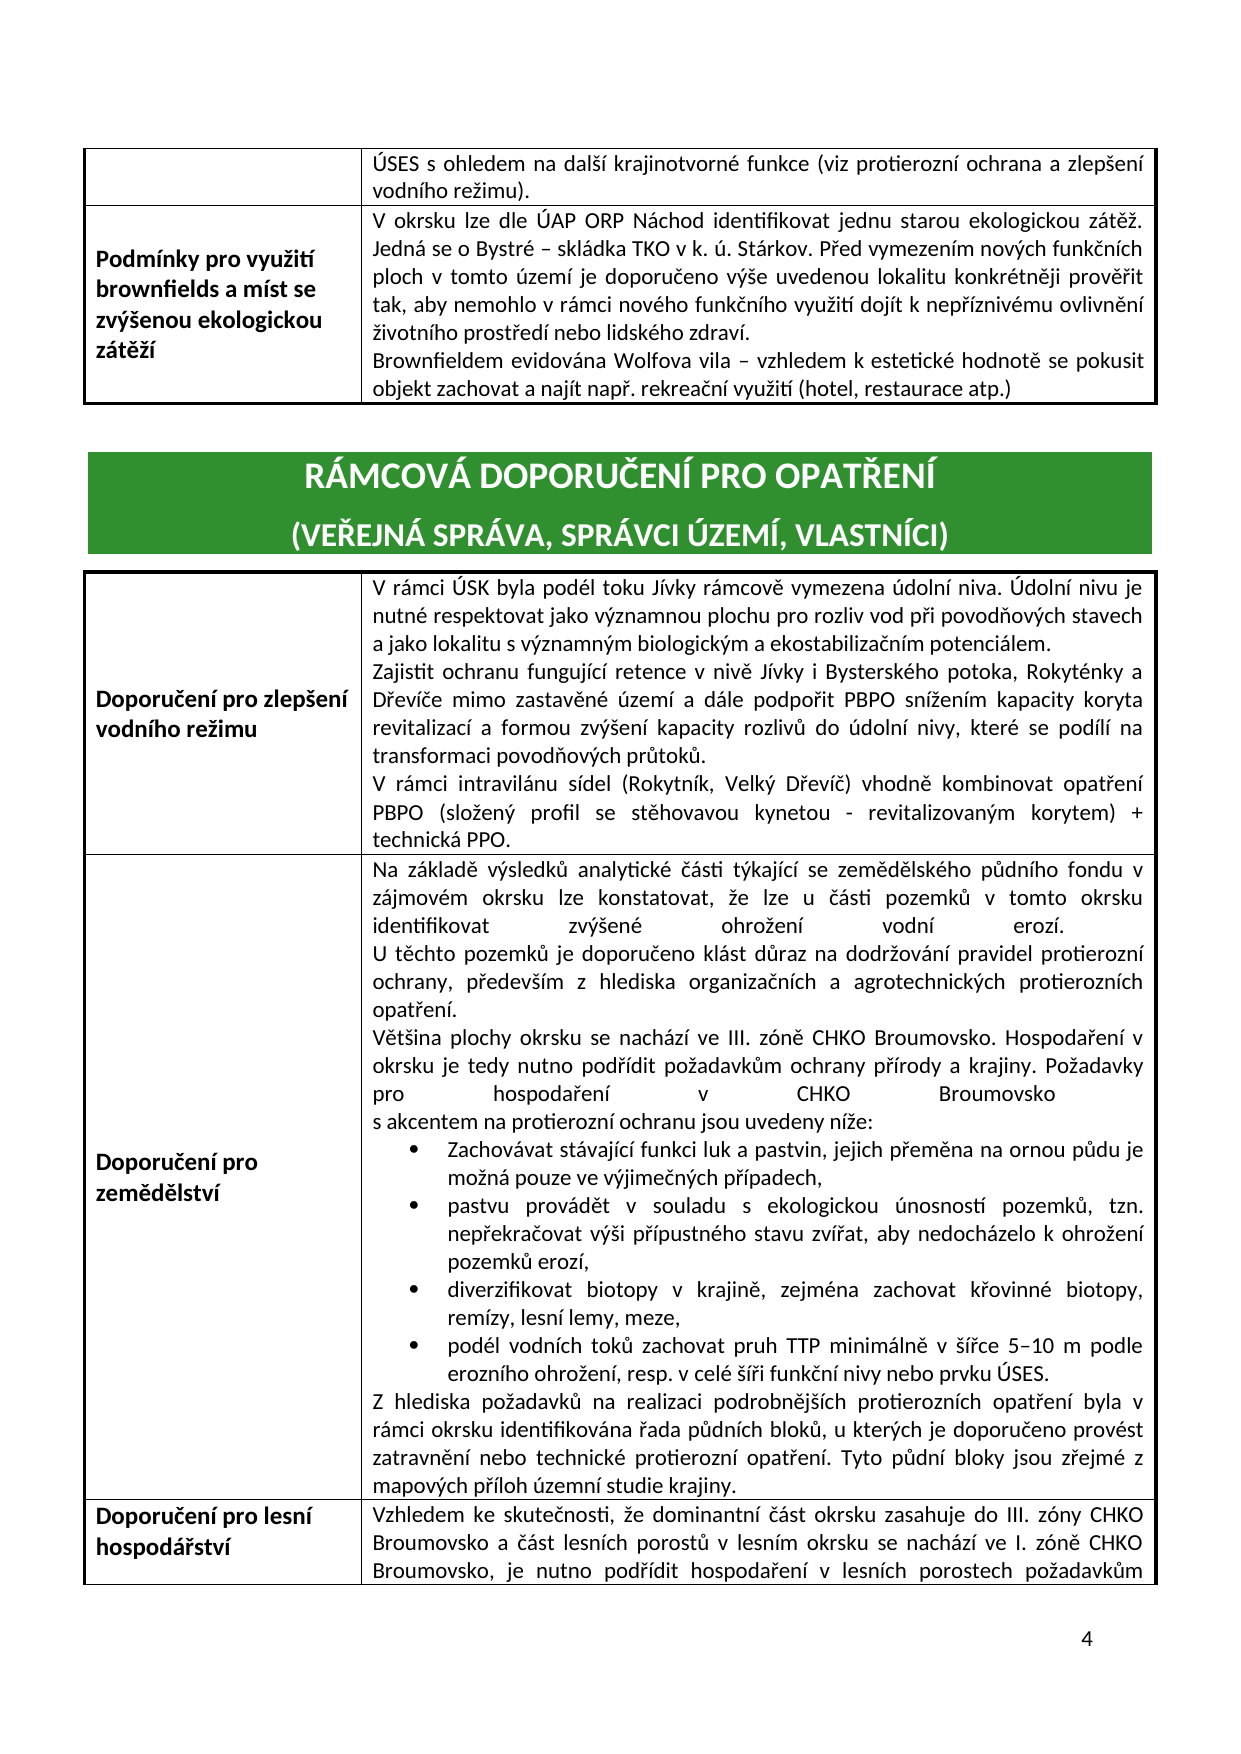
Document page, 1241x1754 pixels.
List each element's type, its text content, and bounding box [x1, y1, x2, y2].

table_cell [86, 1500, 361, 1584]
text RÁMCOVÁ DOPORUČENÍ PRO OPATŘENÍ [88, 452, 1152, 498]
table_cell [86, 149, 361, 205]
text (VEŘEJNÁ SPRÁVA, SPRÁVCI ÚZEMÍ, VLASTNÍCI) [88, 514, 1152, 554]
table_cell Na základě výsledků analytické části týkající se zemědělského půdního fondu v zájmovém okrsku lze konstatovat, že lze u části pozemků v tomto okrsku identifikovat zvýšené ohrožení vodní erozí. U těchto pozemků je doporučeno klást důraz na dodržování pravidel protierozní ochrany, především z hlediska organizačních a agrotechnických protierozních opatření. Většina plochy okrsku se nachází ve III. zóně CHKO Broumovsko. Hospodaření v okrsku je tedy nutno podřídit požadavkům ochrany přírody a krajiny. Požadavky pro hospodaření v CHKO Broumovsko s akcentem na protierozní ochranu jsou uvedeny níže: Zachovávat stávající funkci luk a pastvin, jejich přeměna na ornou půdu je možná pouze ve výjimečných případech, pastvu provádět v souladu s ekologickou únosností pozemků, tzn. nepřekračovat výši přípustného stavu zvířat, aby nedocházelo k ohrožení pozemků erozí, diverzifikovat biotopy v krajině, zejména zachovat křovinné biotopy, remízy, lesní lemy, meze, podél vodních toků zachovat pruh TTP minimálně v šířce 5–10 m podle erozního ohrožení, resp. v celé šíři funkční nivy nebo prvku ÚSES. Z hlediska požadavků na realizaci podrobnějších protierozních opatření byla v rámci okrsku identifikována řada půdních bloků, u kterých je doporučeno provést zatravnění nebo technické protierozní opatření. Tyto půdní bloky jsou zřejmé z mapových příloh územní studie krajiny. [362, 855, 1154, 1499]
table_header V rámci ÚSK byla podél toku Jívky rámcově vymezena údolní niva. Údolní nivu je nutné respektovat jako významnou plochu pro rozliv vod při povodňových stavech a jako lokalitu s významným biologickým a ekostabilizačním potenciálem. Zajistit ochranu fungující retence v nivě Jívky i Bysterského potoka, Rokyténky a Dřevíče mimo zastavěné území a dále podpořit PBPO snížením kapacity koryta revitalizací a formou zvýšení kapacity rozlivů do údolní nivy, které se podílí na transformaci povodňových průtoků. V rámci intravilánu sídel (Rokytník, Velký Dřevíč) vhodně kombinovat opatření PBPO (složený profil se stěhovavou kynetou - revitalizovaným korytem) + technická PPO. [362, 574, 1154, 854]
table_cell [362, 149, 1154, 205]
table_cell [362, 1500, 1154, 1584]
table_cell V okrsku lze dle ÚAP ORP Náchod identifikovat jednu starou ekologickou zátěž. Jedná se o Bystré – skládka TKO v k. ú. Stárkov. Před vymezením nových funkčních ploch v tomto území je doporučeno výše uvedenou lokalitu konkrétněji prověřit tak, aby nemohlo v rámci nového funkčního využití dojít k nepříznivému ovlivnění životního prostředí nebo lidského zdraví. Brownfieldem evidována Wolfova vila – vzhledem k estetické hodnotě se pokusit objekt zachovat a najít např. rekreační využití (hotel, restaurace atp.) [362, 206, 1154, 402]
table_cell Podmínky pro využití brownfields a míst se zvýšenou ekologickou zátěží [86, 206, 361, 402]
table_header Doporučení pro zlepšení vodního režimu [86, 574, 361, 854]
table_cell Doporučení pro zemědělství [86, 855, 361, 1499]
